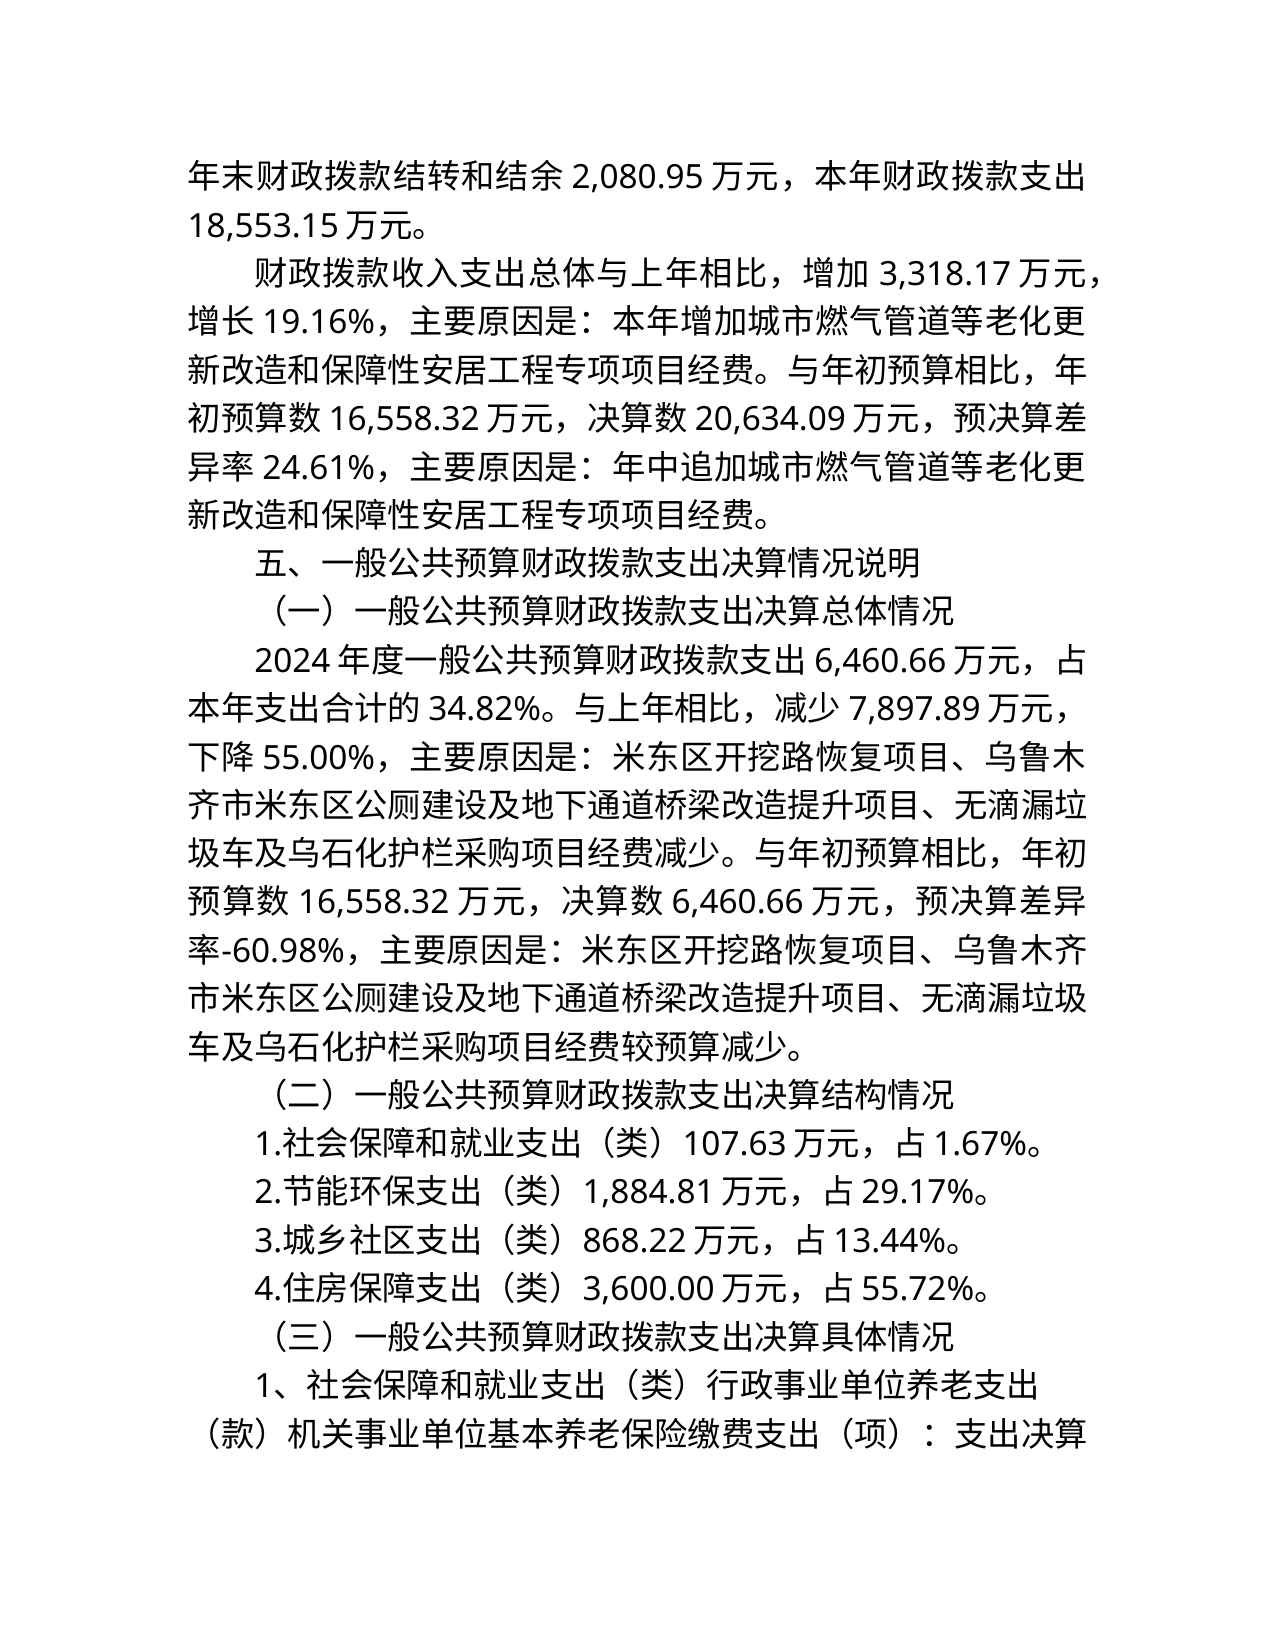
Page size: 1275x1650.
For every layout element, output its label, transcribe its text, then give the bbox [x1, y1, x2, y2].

text 2024年度一般公共预算财政拨款支出6,460.66万元，占本年支出合计的34.82%。与上年相比，减少7,897.89万元，下降55.00%，主要原因是：米东区开挖路恢复项目、乌鲁木齐市米东区公厕建设及地下通道桥梁改造提升项目、无滴漏垃圾车及乌石化护栏采购项目经费减少。与年初预算相比，年初预算数16,558.32万元，决算数6,460.66万元，预决算差异率-60.98%，主要原因是：米东区开挖路恢复项目、乌鲁木齐市米东区公厕建设及地下通道桥梁改造提升项目、无滴漏垃圾车及乌石化护栏采购项目经费较预算减少。 [187, 633, 1087, 1069]
text 4.住房保障支出（类）3,600.00万元，占55.72%。 [187, 1262, 1087, 1311]
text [187, 1359, 1087, 1456]
text 3.城乡社区支出（类）868.22万元，占13.44%。 [187, 1214, 1087, 1262]
text 财政拨款收入支出总体与上年相比，增加3,318.17万元，增长19.16%，主要原因是：本年增加城市燃气管道等老化更新改造和保障性安居工程专项项目经费。与年初预算相比，年初预算数16,558.32万元，决算数20,634.09万元，预决算差异率24.61%，主要原因是：年中追加城市燃气管道等老化更新改造和保障性安居工程专项项目经费。 [187, 247, 1087, 537]
text （一）一般公共预算财政拨款支出决算总体情况 [187, 585, 1087, 633]
text 2.节能环保支出（类）1,884.81万元，占29.17%。 [187, 1165, 1087, 1214]
text （三）一般公共预算财政拨款支出决算具体情况 [187, 1311, 1087, 1359]
text 五、一般公共预算财政拨款支出决算情况说明 [187, 537, 1087, 585]
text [187, 150, 1087, 247]
text 1.社会保障和就业支出（类）107.63万元，占1.67%。 [187, 1117, 1087, 1165]
text （二）一般公共预算财政拨款支出决算结构情况 [187, 1069, 1087, 1117]
